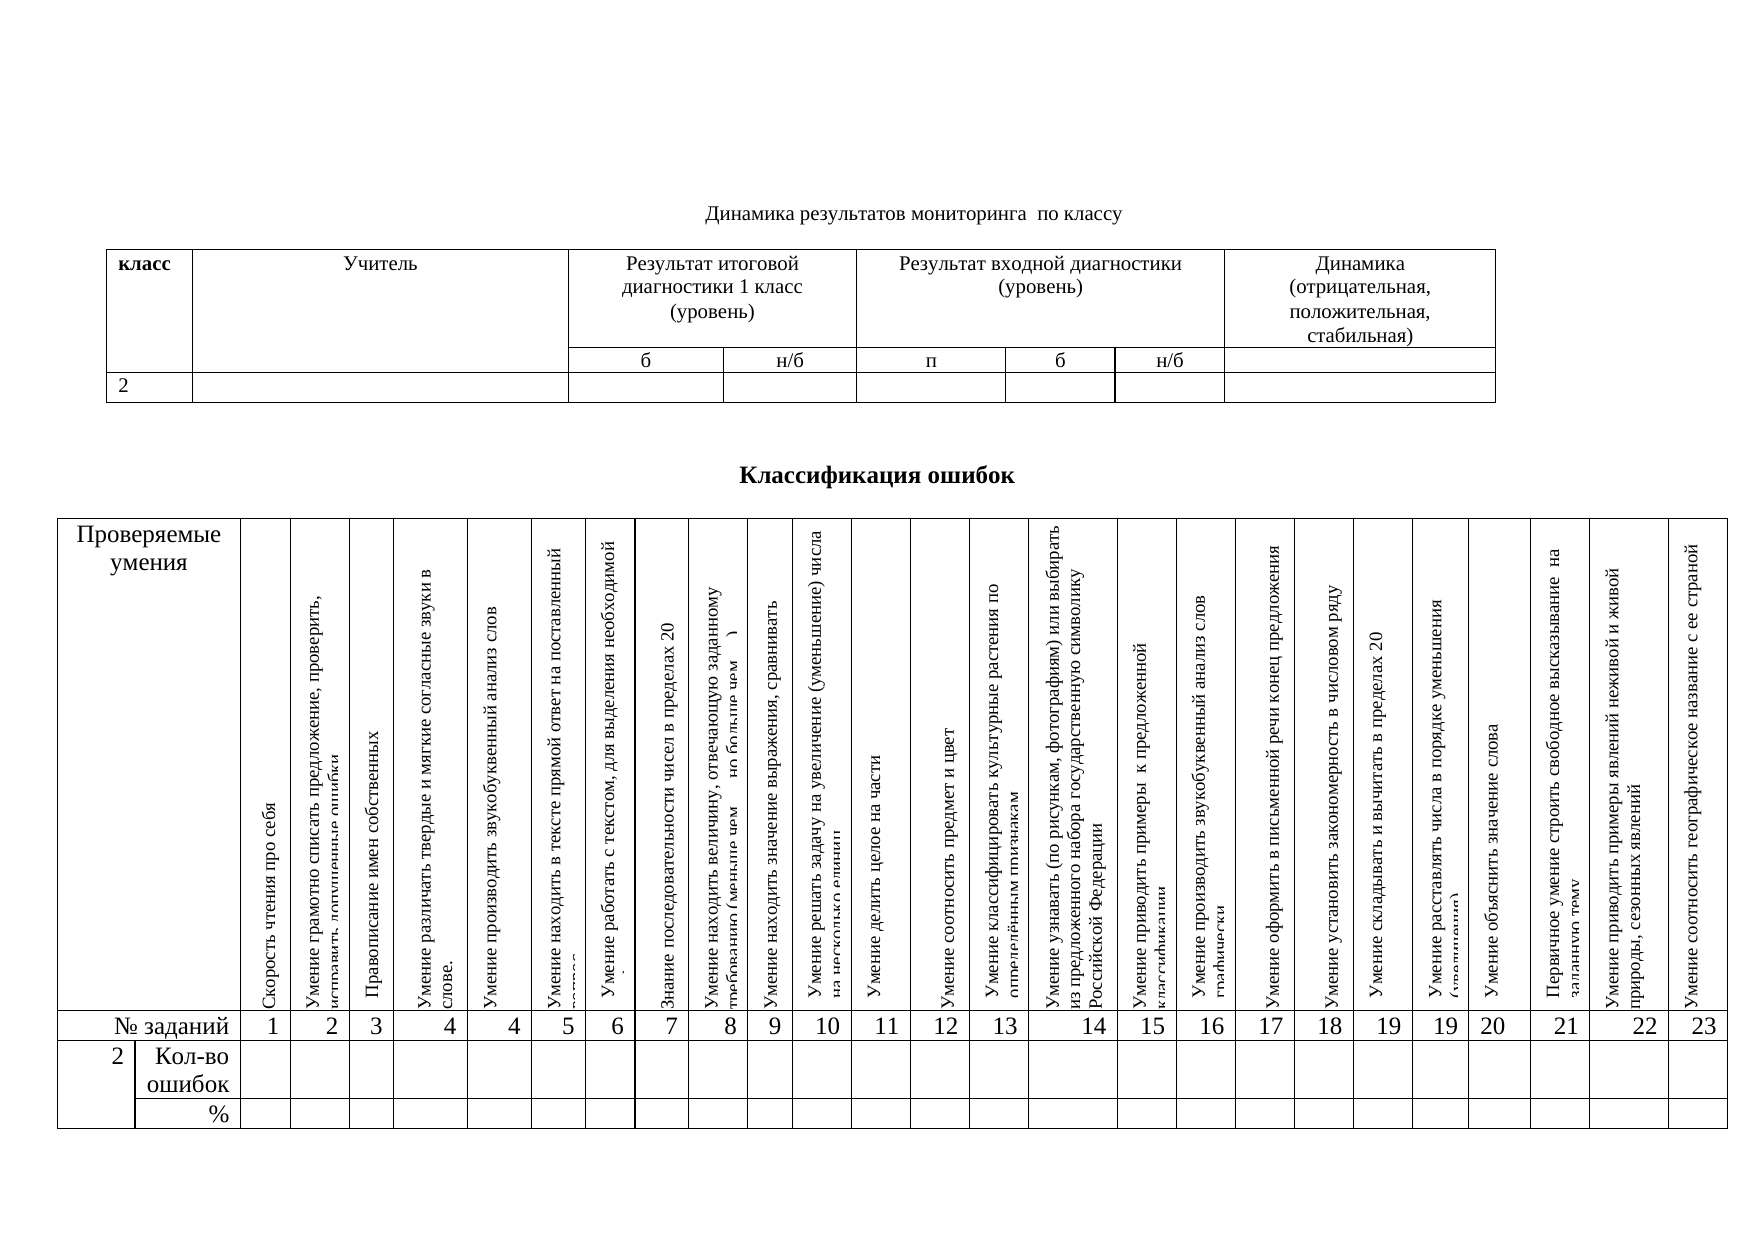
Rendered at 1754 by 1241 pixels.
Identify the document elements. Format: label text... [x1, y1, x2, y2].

table_header Умение делить целое на части [852, 519, 910, 1010]
table_cell 8 [689, 1011, 747, 1040]
table_cell [1236, 1099, 1294, 1128]
table_header Первичное умение строить свободное высказывание на заданную тему [1531, 519, 1589, 1010]
table_cell [748, 1099, 792, 1128]
table_cell [241, 1041, 290, 1098]
table_cell [636, 1041, 688, 1098]
table_cell [1531, 1099, 1589, 1128]
table_cell [1116, 373, 1224, 402]
table_header Умение установить закономерность в числовом ряду [1295, 519, 1353, 1010]
table_cell 23 [1669, 1011, 1727, 1040]
table_cell [724, 373, 856, 402]
table_cell [793, 1041, 851, 1098]
table_cell [1029, 1099, 1117, 1128]
table_header Умение различать твердые и мягкие согласные звуки в слове. [394, 519, 467, 1010]
table_cell [350, 1099, 393, 1128]
table_cell [1225, 373, 1495, 402]
table_cell 7 [636, 1011, 688, 1040]
table_header Умение приводить примеры явлений неживой и живой природы, сезонных явлений [1590, 519, 1668, 1010]
table_header Умение производить звукобуквенный анализ слов графически [1177, 519, 1235, 1010]
table_header Умение приводить примеры к предложенной классификации [1118, 519, 1176, 1010]
table_cell [1118, 1099, 1176, 1128]
table_header Умение грамотно списать предложение, проверить, исправить допущенные ошибки [291, 519, 349, 1010]
table_header Умение работать с текстом, для выделения необходимой информации [586, 519, 634, 1010]
table_cell [852, 1041, 910, 1098]
table_cell [748, 1041, 792, 1098]
table_cell 19 [1354, 1011, 1412, 1040]
table_cell [468, 1041, 531, 1098]
table_header Учитель [193, 250, 568, 372]
table_cell [350, 1041, 393, 1098]
table_cell [291, 1099, 349, 1128]
table_header Умение складывать и вычитать в пределах 20 [1354, 519, 1412, 1010]
table_cell [394, 1041, 467, 1098]
table_cell 4 [468, 1011, 531, 1040]
table_cell [852, 1099, 910, 1128]
table_cell 6 [586, 1011, 634, 1040]
table_cell 19 [1413, 1011, 1468, 1040]
table_cell [1006, 373, 1114, 402]
table_cell [857, 373, 1005, 402]
table_cell [911, 1099, 969, 1128]
table_cell [911, 1041, 969, 1098]
table_header Проверяемые умения [58, 519, 240, 1010]
table_header Правописание имен собственных [350, 519, 393, 1010]
table_cell [1236, 1041, 1294, 1098]
table_header Умение находить в тексте прямой ответ на поставленный вопрос [532, 519, 585, 1010]
table_header Результат входной диагностики (уровень) [857, 250, 1224, 347]
table_cell [569, 373, 723, 402]
table_cell [1354, 1041, 1412, 1098]
table_cell [1118, 1041, 1176, 1098]
table_cell п [857, 348, 1005, 372]
table_cell [1469, 1041, 1530, 1098]
table_cell 4 [394, 1011, 467, 1040]
table_cell [468, 1099, 531, 1128]
table_header Умение оформить в письменной речи конец предложения [1236, 519, 1294, 1010]
table_cell [970, 1041, 1028, 1098]
table_cell [1413, 1041, 1468, 1098]
table_cell [532, 1041, 585, 1098]
table_cell 2 [291, 1011, 349, 1040]
table_cell [1177, 1041, 1235, 1098]
table_cell 11 [852, 1011, 910, 1040]
table_cell [1177, 1099, 1235, 1128]
table_cell 3 [350, 1011, 393, 1040]
table_cell 2 [58, 1041, 134, 1128]
table_header Умение объяснить значение слова [1469, 519, 1530, 1010]
table_cell [193, 373, 568, 402]
table_header Динамика (отрицательная, положительная, стабильная) [1225, 250, 1495, 347]
table_header Скорость чтения про себя [241, 519, 290, 1010]
text Динамика результатов мониторинга по классу [118, 201, 1636, 225]
table_cell [1590, 1041, 1668, 1098]
text Классификация ошибок [118, 460, 1636, 489]
table_cell 21 [1531, 1011, 1589, 1040]
table_cell 22 [1590, 1011, 1668, 1040]
table_cell б [1006, 348, 1114, 372]
table_cell н/б [1116, 348, 1224, 372]
table_header Умение узнавать (по рисункам, фотографиям) или выбирать из предложенного набора государственную символику Российской Федерации [1029, 519, 1117, 1010]
table_cell б [569, 348, 723, 372]
table_cell [532, 1099, 585, 1128]
table_cell № заданий [58, 1011, 240, 1040]
table_cell [1295, 1041, 1353, 1098]
table_header Умение производить звукобуквенный анализ слов [468, 519, 531, 1010]
table_cell 18 [1295, 1011, 1353, 1040]
table_cell 17 [1236, 1011, 1294, 1040]
table_cell [394, 1099, 467, 1128]
table_cell Кол-во ошибок [136, 1041, 240, 1098]
table_cell [1354, 1099, 1412, 1128]
table_cell [1029, 1041, 1117, 1098]
table_cell 2 [107, 373, 192, 402]
table_cell [793, 1099, 851, 1128]
table_cell [1225, 348, 1495, 372]
table_header Умение соотносить географическое название с ее страной [1669, 519, 1727, 1010]
table_header Знание последовательности чисел в пределах 20 [636, 519, 688, 1010]
table_header Умение находить значение выражения, сравнивать [748, 519, 792, 1010]
table_cell [1669, 1099, 1727, 1128]
table_cell [689, 1041, 747, 1098]
table_cell 20 [1469, 1011, 1530, 1040]
table_cell 16 [1177, 1011, 1235, 1040]
table_cell 13 [970, 1011, 1028, 1040]
table_cell [636, 1099, 688, 1128]
table_header Умение решать задачу на увеличение (уменьшение) числа на несколько единиц. [793, 519, 851, 1010]
table_cell [291, 1041, 349, 1098]
table_cell [970, 1099, 1028, 1128]
table_header класс [107, 250, 192, 372]
table_cell [1469, 1099, 1530, 1128]
table_header Результат итоговой диагностики 1 класс (уровень) [569, 250, 856, 347]
table_cell [689, 1099, 747, 1128]
table_cell н/б [724, 348, 856, 372]
table_cell [586, 1041, 634, 1098]
table_cell 12 [911, 1011, 969, 1040]
table_cell [1590, 1099, 1668, 1128]
table_cell 15 [1118, 1011, 1176, 1040]
table_cell 1 [241, 1011, 290, 1040]
table_cell [1295, 1099, 1353, 1128]
table_cell 9 [748, 1011, 792, 1040]
table_cell 5 [532, 1011, 585, 1040]
table_cell 10 [793, 1011, 851, 1040]
table_header Умение расставлять числа в порядке уменьшения (увеличения) [1413, 519, 1468, 1010]
table_header Умение классифицировать культурные растения по определённым признакам [970, 519, 1028, 1010]
table_cell [1413, 1099, 1468, 1128]
table_cell [1669, 1041, 1727, 1098]
table_header Умение соотносить предмет и цвет [911, 519, 969, 1010]
table_cell [586, 1099, 634, 1128]
table_cell % [136, 1099, 240, 1128]
table_cell [1531, 1041, 1589, 1098]
table_cell 14 [1029, 1011, 1117, 1040]
table_header Умение находить величину, отвечающую заданному требованию (меньше чем…, но больше чем …) [689, 519, 747, 1010]
table_cell [241, 1099, 290, 1128]
